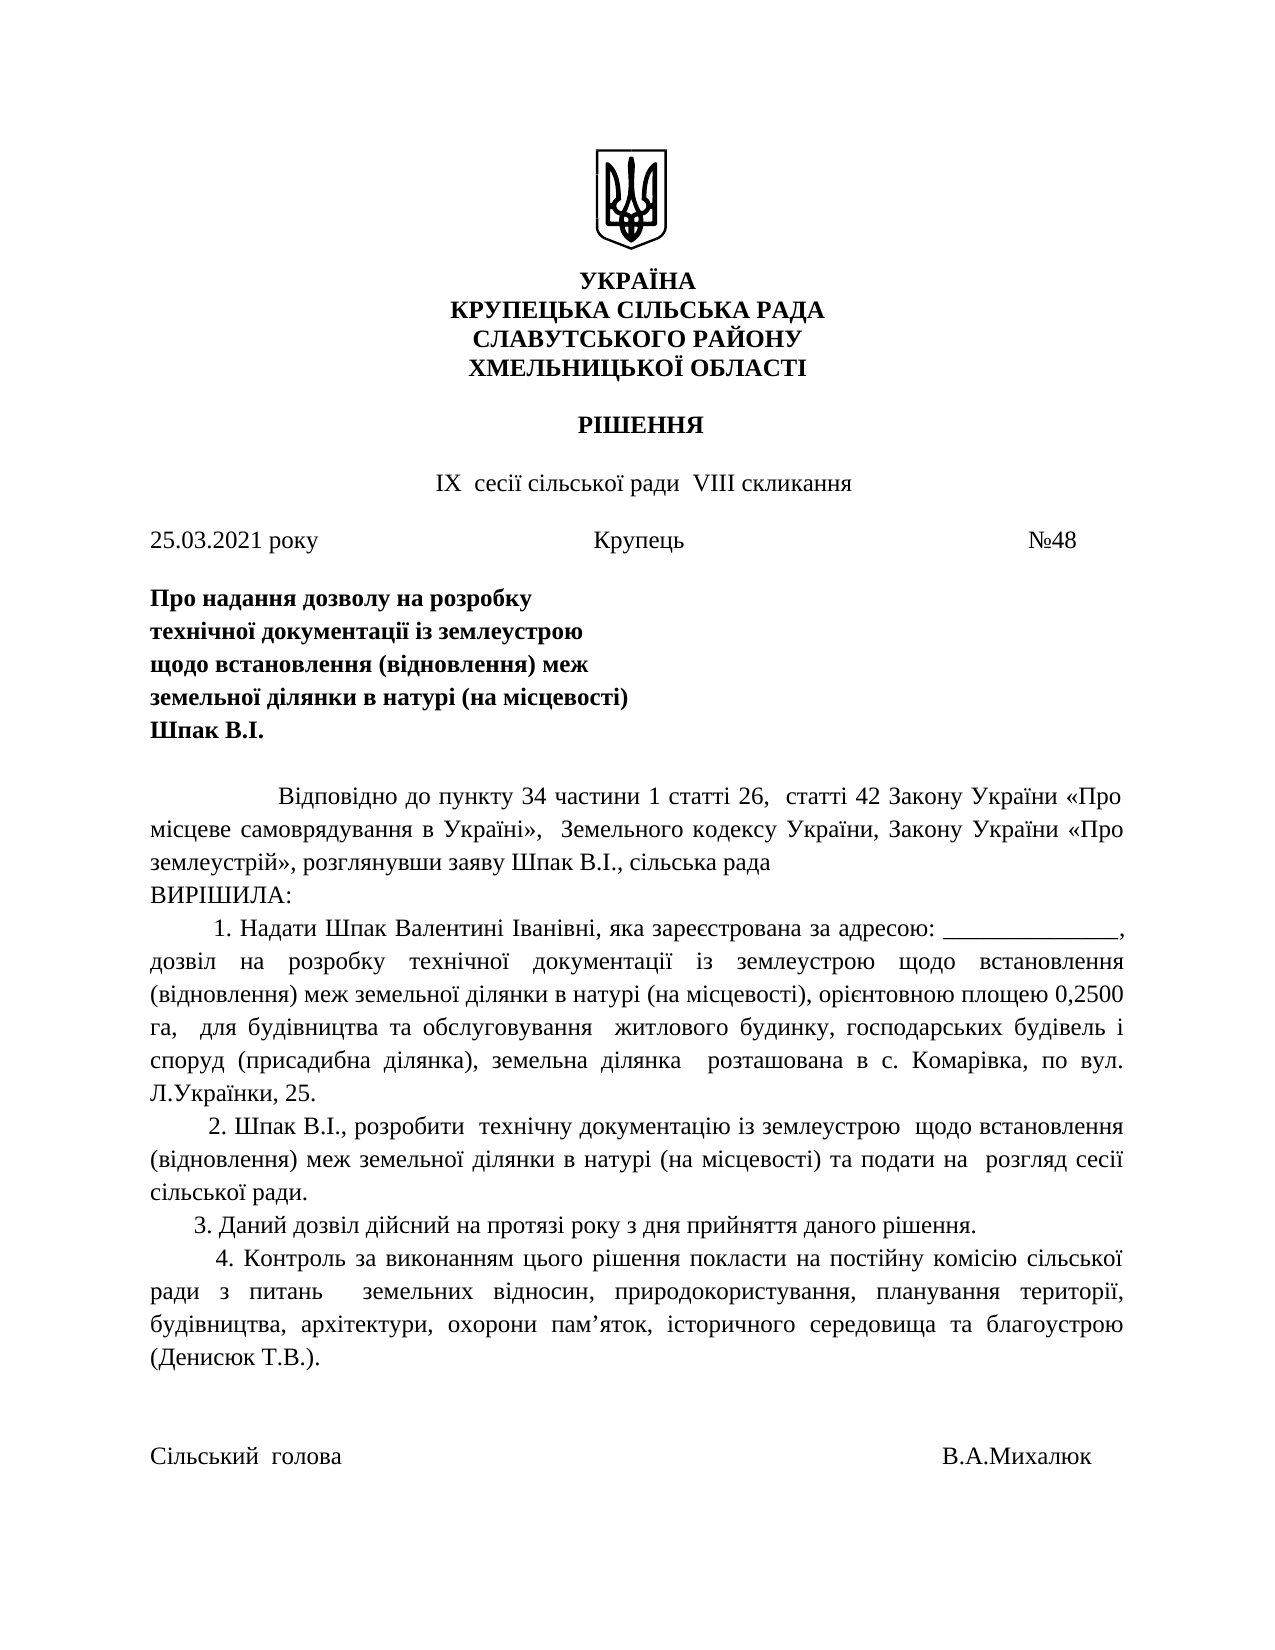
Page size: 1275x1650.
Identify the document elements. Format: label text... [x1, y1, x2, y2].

text земельної ділянки в натурі (на місцевості) [150, 682, 1125, 711]
text УКРАЇНА [150, 266, 1125, 295]
text Шпак В.І. [150, 715, 1125, 743]
text 4. Контроль за виконанням цього рішення покласти на постійну комісію сільської ради з питань земельних відносин, природокористування, планування території, будівництва, архітектури, охорони пам’яток, історичного середовища та благоустрою (Денисюк Т.В.). [150, 1243, 1125, 1371]
text СЛАВУТСЬКОГО РАЙОНУ [150, 324, 1125, 353]
text 2. Шпак В.І., розробити технічну документацію із землеустрою щодо встановлення (відновлення) меж земельної ділянки в натурі (на місцевості) та подати на розгляд сесії сільської ради. [150, 1111, 1125, 1206]
text 1. Надати Шпак Валентині Іванівні, яка зареєстрована за адресою: ______________, дозвіл на розробку технічної документації із землеустрою щодо встановлення (відновлення) меж земельної ділянки в натурі (на місцевості), орієнтовною площею 0,2500 га, для будівництва та обслуговування житлового будинку, господарських будівель і споруд (присадибна ділянка), земельна ділянка розташована в с. Комарівка, по вул. Л.Українки, 25. [150, 913, 1125, 1107]
text 25.03.2021 року Крупець №48 [150, 525, 1125, 554]
text 3. Даний дозвіл дійсний на протязі року з дня прийняття даного рішення. [150, 1210, 1125, 1239]
text ІХ сесії сільської ради VІІІ скликання [150, 468, 1125, 496]
text КРУПЕЦЬКА СІЛЬСЬКА РАДА [150, 295, 1125, 324]
text Сільський голова В.А.Михалюк [150, 1441, 1125, 1470]
text технічної документації із землеустрою [150, 616, 1125, 644]
text Про надання дозволу на розробку [150, 583, 1125, 611]
text Відповідно до пункту 34 частини 1 статті 26, статті 42 Закону України «Про місцеве самоврядування в Україні», Земельного кодексу України, Закону України «Про землеустрій», розглянувши заяву Шпак В.І., сільська рада [150, 781, 1125, 876]
text ХМЕЛЬНИЦЬКОЇ ОБЛАСТІ [150, 353, 1125, 381]
text РІШЕННЯ [150, 410, 1125, 439]
text щодо встановлення (відновлення) меж [150, 649, 1125, 677]
text ВИРІШИЛА: [150, 880, 1125, 909]
